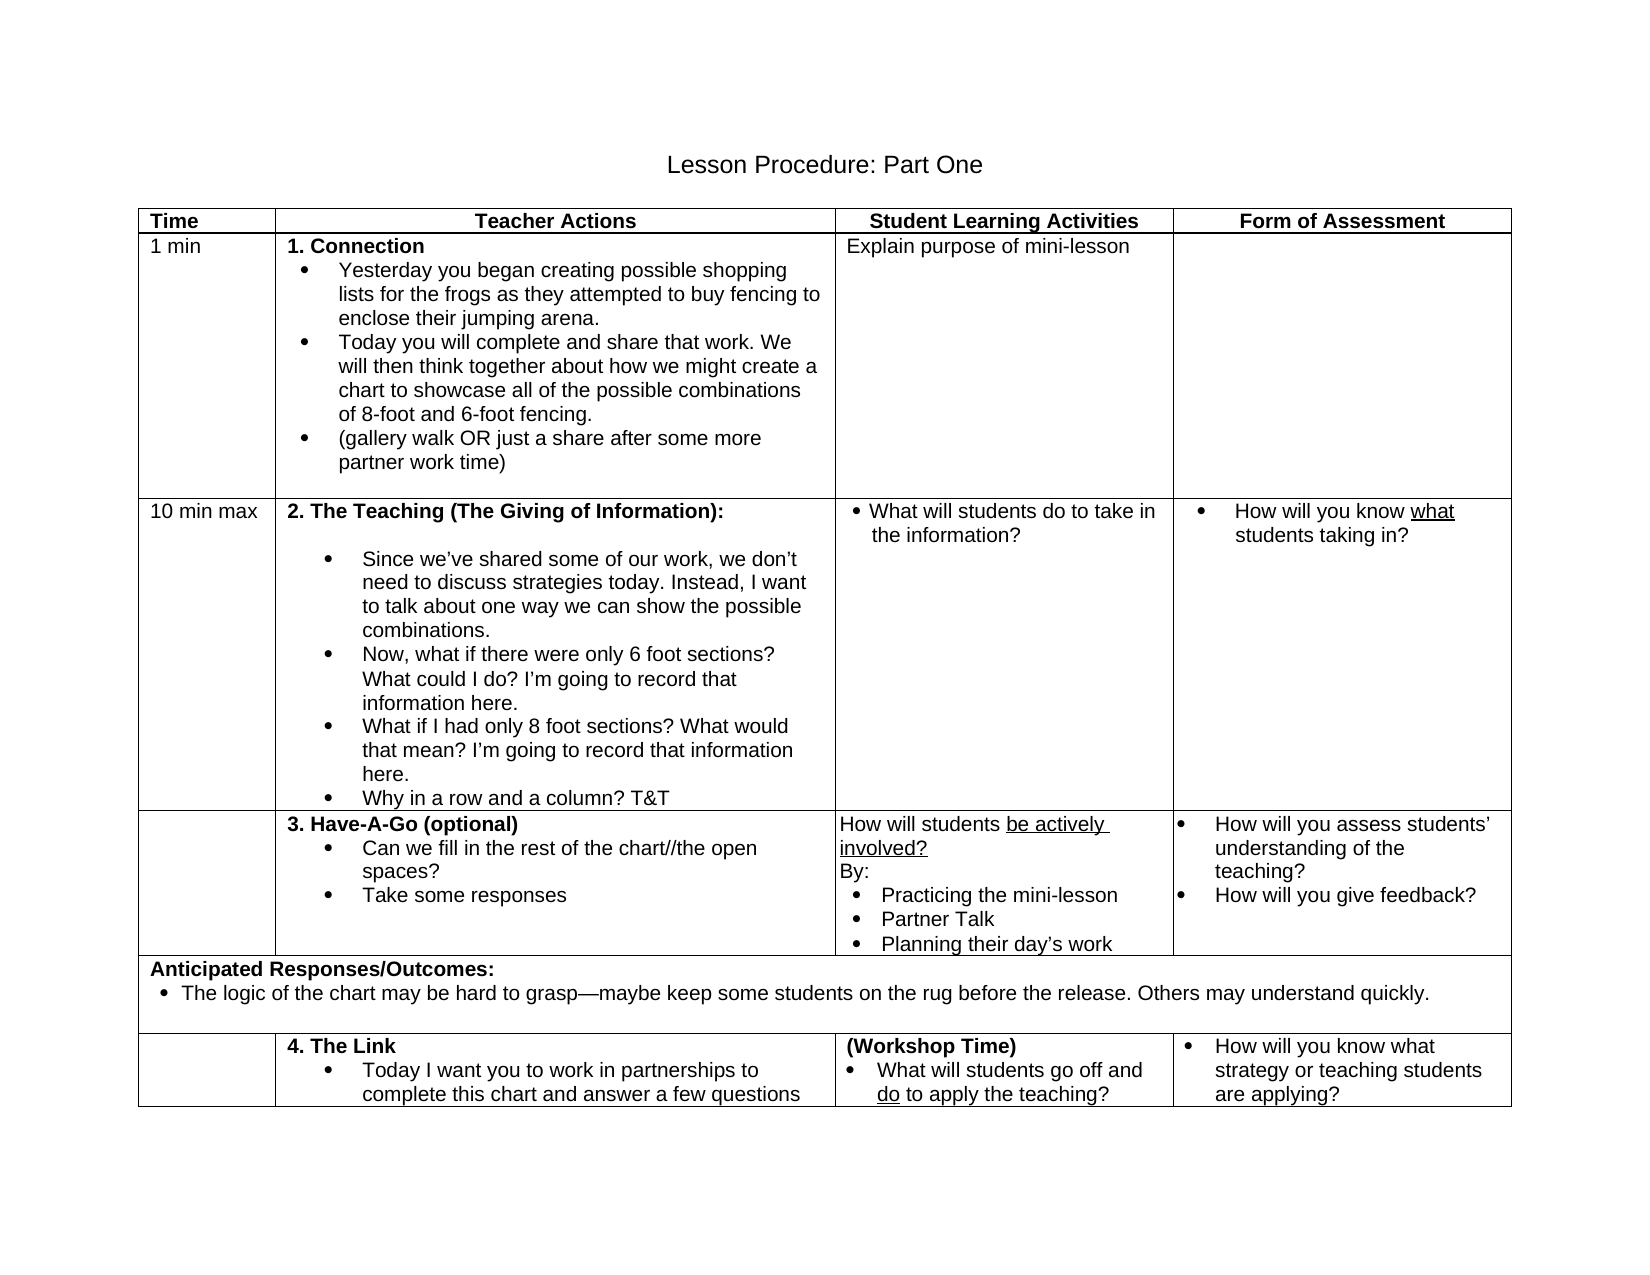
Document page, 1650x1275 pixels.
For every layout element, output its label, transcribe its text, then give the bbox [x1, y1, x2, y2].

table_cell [276, 1034, 835, 1106]
table_cell 3. Have-A-Go (optional) Can we fill in the rest of the chart//the open spaces? Take some responses [276, 811, 835, 955]
table_header Form of Assessment [1174, 209, 1511, 232]
table_cell 2. The Teaching (The Giving of Information): Since we’ve shared some of our work, we don’t need to discuss strategies today. Instead, I want to talk about one way we can show the possible combinations. Now, what if there were only 6 foot sections? What could I do? I’m going to record that information here. What if I had only 8 foot sections? What would that mean? I’m going to record that information here. Why in a row and a column? T&T [276, 499, 835, 810]
table_cell [1174, 234, 1511, 497]
table_cell Explain purpose of mini-lesson [836, 234, 1173, 497]
table_cell Anticipated Responses/Outcomes: The logic of the chart may be hard to grasp—maybe keep some students on the rug before the release. Others may understand quickly. [139, 956, 1511, 1033]
table_header Student Learning Activities [836, 209, 1173, 232]
table_cell How will you know what students taking in? [1174, 499, 1511, 810]
text Lesson Procedure: Part One [150, 150, 1500, 179]
table_header Teacher Actions [276, 209, 835, 232]
table_cell [139, 1034, 275, 1106]
table_header Time [139, 209, 275, 232]
table_cell 10 min max [139, 499, 275, 810]
table_cell What will students do to take in the information? [836, 499, 1173, 810]
table_cell How will you assess students’ understanding of the teaching? How will you give feedback? [1174, 811, 1511, 955]
table_cell 1. Connection Yesterday you began creating possible shopping lists for the frogs as they attempted to buy fencing to enclose their jumping arena. Today you will complete and share that work. We will then think together about how we might create a chart to showcase all of the possible combinations of 8-foot and 6-foot fencing. (gallery walk OR just a share after some more partner work time) [276, 234, 835, 497]
table_cell [139, 811, 275, 955]
table_cell How will students be actively involved? By: Practicing the mini-lesson Partner Talk Planning their day’s work [836, 811, 1173, 955]
table_cell 1 min [139, 234, 275, 497]
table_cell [1174, 1034, 1511, 1106]
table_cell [836, 1034, 1173, 1106]
